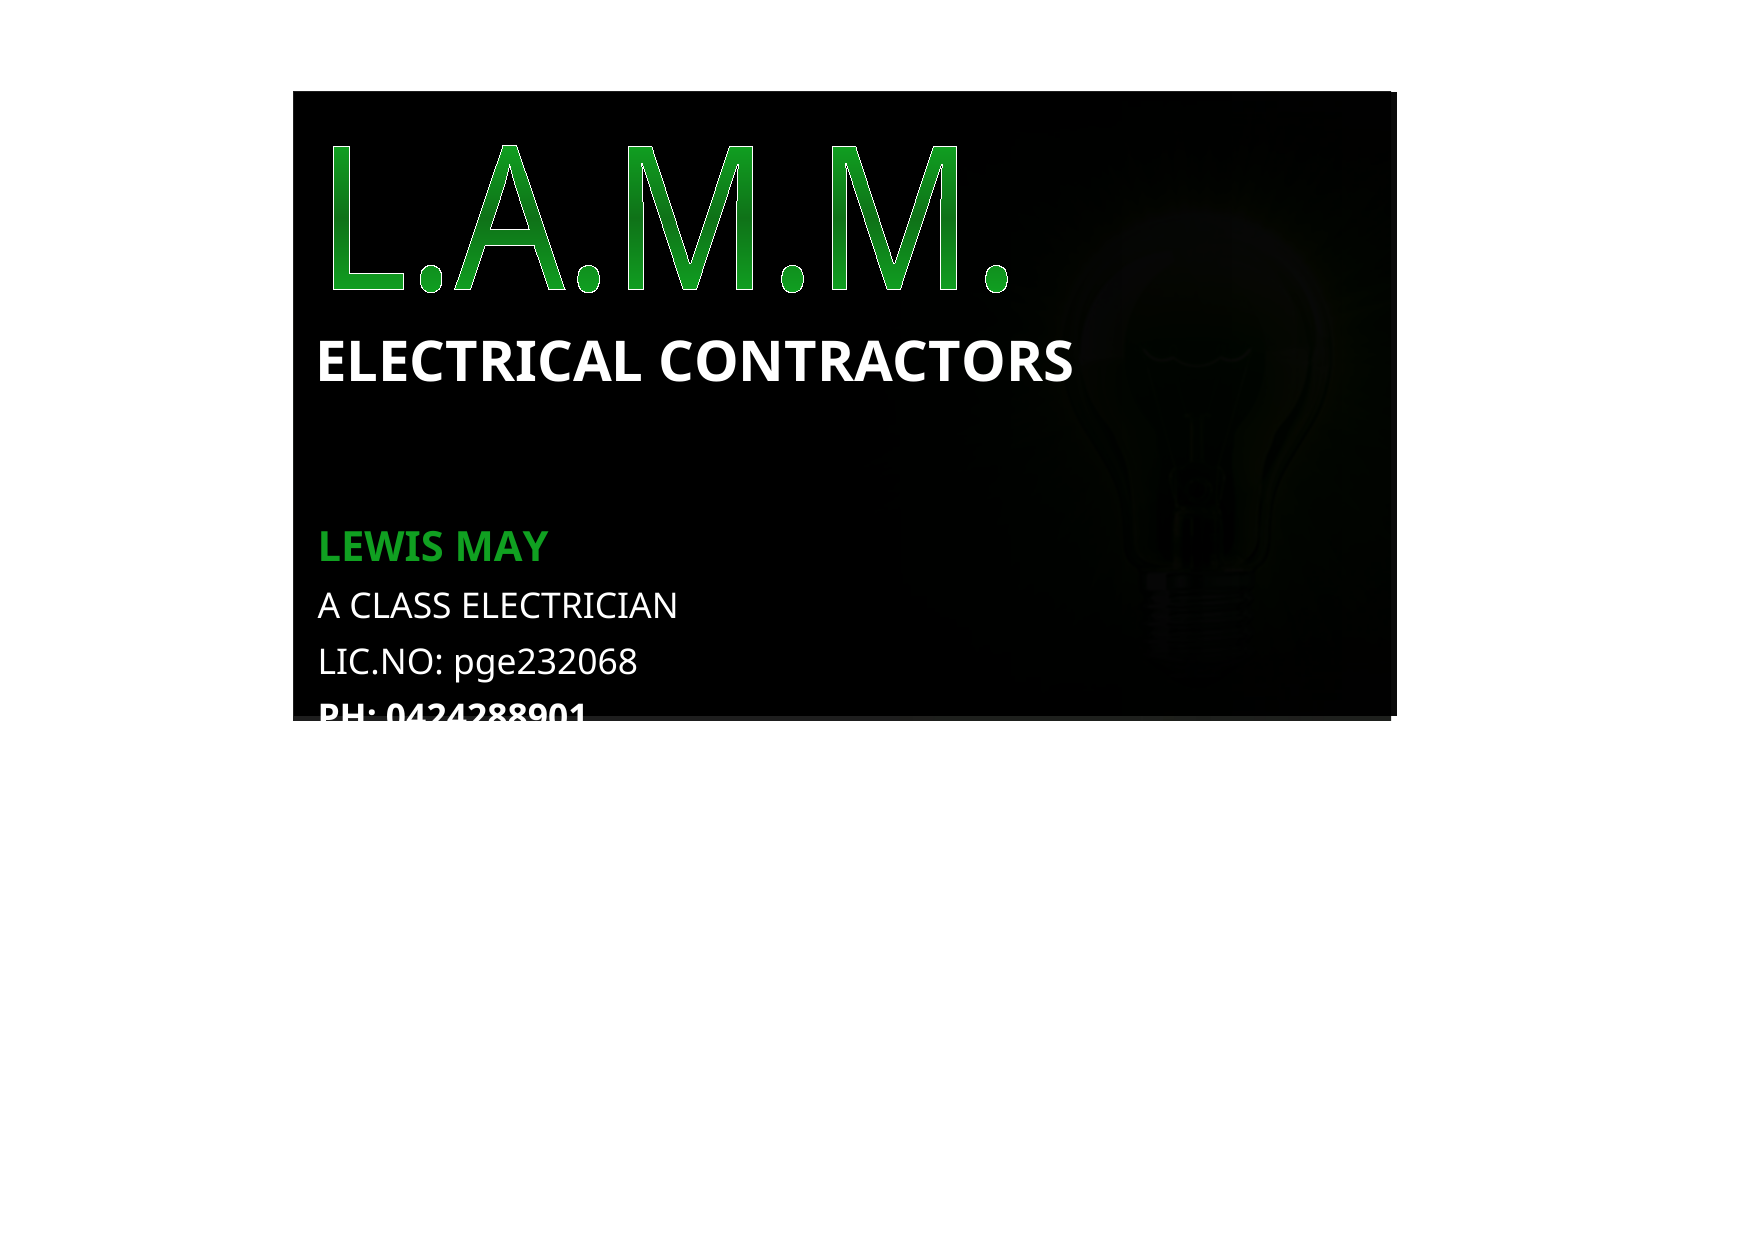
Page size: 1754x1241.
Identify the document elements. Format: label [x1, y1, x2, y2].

picture [438, 716, 449, 721]
picture [463, 716, 477, 721]
picture [363, 716, 387, 721]
picture [479, 716, 492, 721]
picture [502, 716, 512, 721]
picture [293, 91, 1392, 721]
picture [423, 716, 436, 721]
picture [522, 716, 541, 721]
picture [567, 716, 577, 721]
picture [326, 716, 342, 721]
picture [583, 716, 1392, 721]
